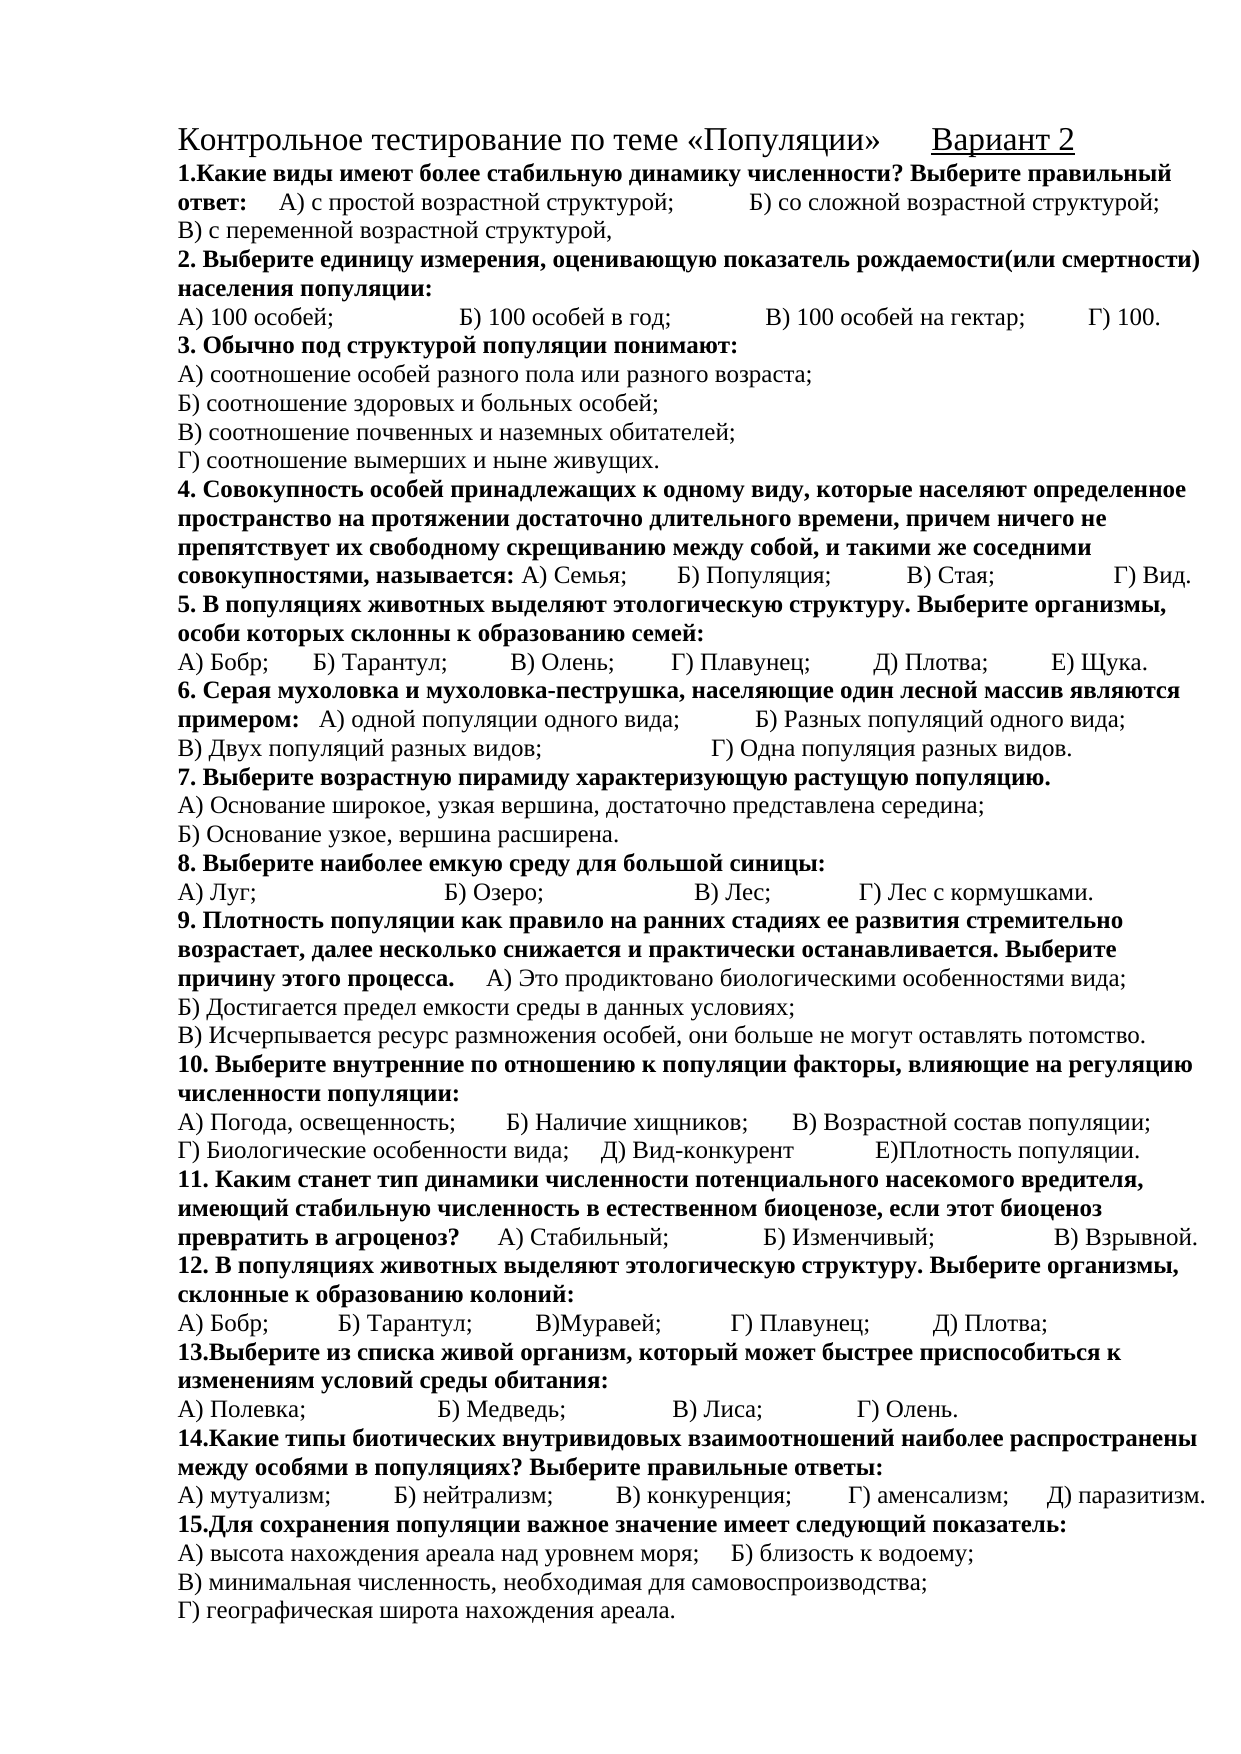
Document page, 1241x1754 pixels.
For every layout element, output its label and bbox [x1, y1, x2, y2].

table_cell [176, 118, 1214, 1626]
